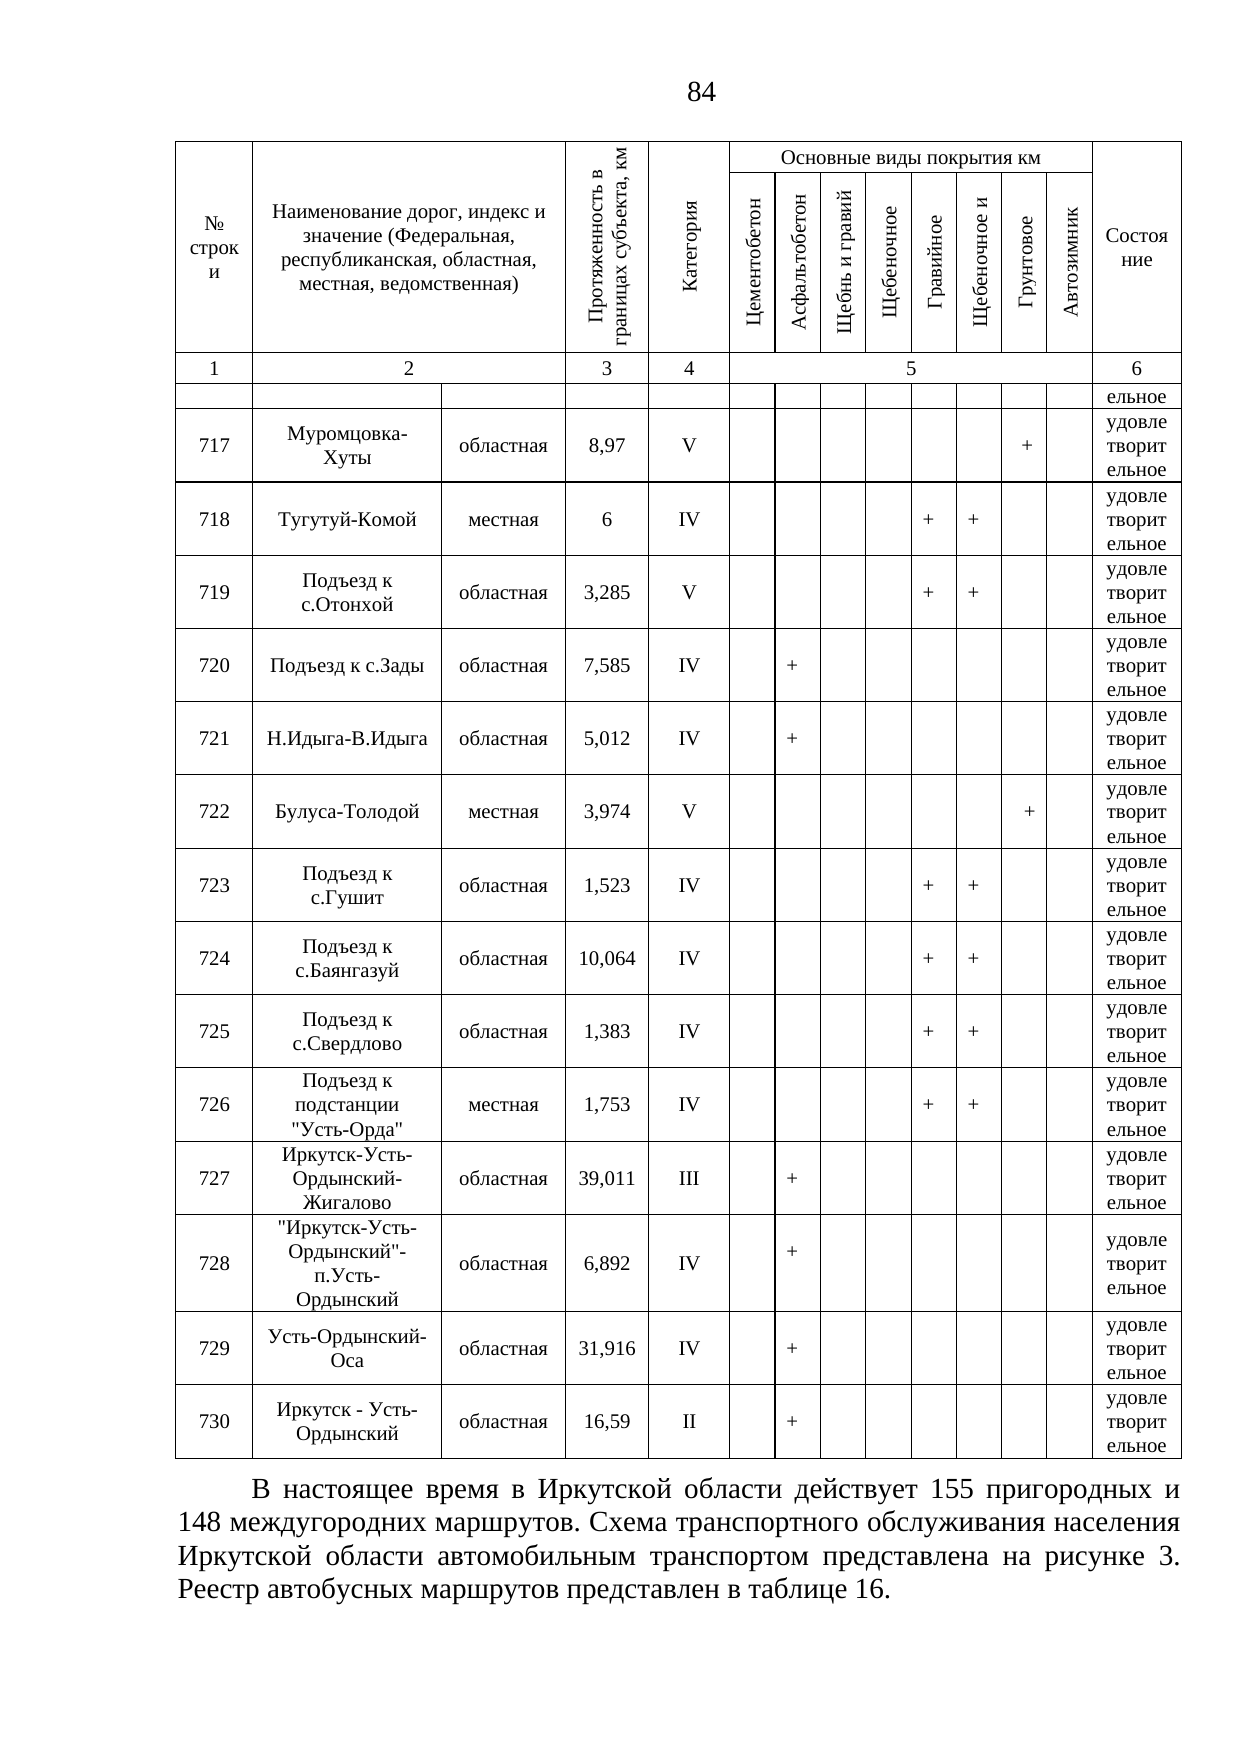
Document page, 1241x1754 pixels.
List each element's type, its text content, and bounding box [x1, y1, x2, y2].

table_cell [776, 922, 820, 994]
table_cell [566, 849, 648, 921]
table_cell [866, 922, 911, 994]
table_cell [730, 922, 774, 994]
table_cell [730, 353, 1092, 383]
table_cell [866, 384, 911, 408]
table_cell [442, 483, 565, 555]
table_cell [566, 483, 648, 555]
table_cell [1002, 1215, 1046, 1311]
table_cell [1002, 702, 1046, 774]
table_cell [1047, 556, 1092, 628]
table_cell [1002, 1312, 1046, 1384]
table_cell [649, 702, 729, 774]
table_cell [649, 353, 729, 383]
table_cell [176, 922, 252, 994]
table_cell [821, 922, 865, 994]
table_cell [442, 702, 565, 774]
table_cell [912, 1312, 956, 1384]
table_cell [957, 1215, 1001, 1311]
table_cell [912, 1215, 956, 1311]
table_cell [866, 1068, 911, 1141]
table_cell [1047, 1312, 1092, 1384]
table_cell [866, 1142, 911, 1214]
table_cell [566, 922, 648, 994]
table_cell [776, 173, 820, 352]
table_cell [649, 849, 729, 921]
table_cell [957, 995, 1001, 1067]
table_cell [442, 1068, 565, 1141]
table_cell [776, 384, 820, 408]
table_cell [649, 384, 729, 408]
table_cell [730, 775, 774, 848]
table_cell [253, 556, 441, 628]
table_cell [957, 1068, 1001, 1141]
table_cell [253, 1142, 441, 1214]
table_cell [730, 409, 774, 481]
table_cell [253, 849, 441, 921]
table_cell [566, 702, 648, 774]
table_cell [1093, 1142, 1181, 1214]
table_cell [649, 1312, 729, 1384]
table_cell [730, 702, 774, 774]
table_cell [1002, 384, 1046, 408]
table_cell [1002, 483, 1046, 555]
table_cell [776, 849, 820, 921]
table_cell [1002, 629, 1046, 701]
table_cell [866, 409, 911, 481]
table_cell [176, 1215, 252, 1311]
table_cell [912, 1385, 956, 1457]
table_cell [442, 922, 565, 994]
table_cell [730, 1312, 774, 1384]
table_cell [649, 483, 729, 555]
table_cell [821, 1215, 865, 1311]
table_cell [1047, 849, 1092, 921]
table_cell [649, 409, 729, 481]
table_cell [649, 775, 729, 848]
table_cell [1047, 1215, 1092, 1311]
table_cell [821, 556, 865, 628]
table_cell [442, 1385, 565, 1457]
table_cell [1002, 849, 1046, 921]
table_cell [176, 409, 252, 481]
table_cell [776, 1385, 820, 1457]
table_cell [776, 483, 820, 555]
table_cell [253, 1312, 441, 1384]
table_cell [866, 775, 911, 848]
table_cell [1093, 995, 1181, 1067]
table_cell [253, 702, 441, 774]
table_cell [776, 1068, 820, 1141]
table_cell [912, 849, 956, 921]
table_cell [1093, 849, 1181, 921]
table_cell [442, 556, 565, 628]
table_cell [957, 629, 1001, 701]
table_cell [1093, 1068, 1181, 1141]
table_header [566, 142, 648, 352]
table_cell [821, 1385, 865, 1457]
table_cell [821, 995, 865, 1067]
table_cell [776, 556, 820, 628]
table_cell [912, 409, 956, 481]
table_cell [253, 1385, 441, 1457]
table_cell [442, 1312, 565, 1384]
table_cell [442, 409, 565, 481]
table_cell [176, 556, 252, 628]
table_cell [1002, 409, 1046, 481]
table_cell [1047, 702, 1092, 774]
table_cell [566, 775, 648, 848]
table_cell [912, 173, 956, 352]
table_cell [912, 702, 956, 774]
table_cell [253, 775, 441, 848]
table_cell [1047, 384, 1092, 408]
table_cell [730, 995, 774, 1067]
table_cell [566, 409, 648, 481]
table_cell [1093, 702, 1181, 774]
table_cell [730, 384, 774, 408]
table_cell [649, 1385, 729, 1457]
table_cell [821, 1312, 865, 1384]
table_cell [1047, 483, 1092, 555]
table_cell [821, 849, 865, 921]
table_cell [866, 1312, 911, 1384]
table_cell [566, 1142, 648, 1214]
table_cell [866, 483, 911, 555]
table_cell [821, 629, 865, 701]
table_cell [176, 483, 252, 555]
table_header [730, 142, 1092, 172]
text В настоящее время в Иркутской области действует 155 пригородных и 148 междугородних маршрутов. Схема транспортного обслуживания населения Иркутской области автомобильным транспортом представлена на рисунке 3. Реестр автобусных маршрутов представлен в таблице 16. [177, 1471, 1181, 1605]
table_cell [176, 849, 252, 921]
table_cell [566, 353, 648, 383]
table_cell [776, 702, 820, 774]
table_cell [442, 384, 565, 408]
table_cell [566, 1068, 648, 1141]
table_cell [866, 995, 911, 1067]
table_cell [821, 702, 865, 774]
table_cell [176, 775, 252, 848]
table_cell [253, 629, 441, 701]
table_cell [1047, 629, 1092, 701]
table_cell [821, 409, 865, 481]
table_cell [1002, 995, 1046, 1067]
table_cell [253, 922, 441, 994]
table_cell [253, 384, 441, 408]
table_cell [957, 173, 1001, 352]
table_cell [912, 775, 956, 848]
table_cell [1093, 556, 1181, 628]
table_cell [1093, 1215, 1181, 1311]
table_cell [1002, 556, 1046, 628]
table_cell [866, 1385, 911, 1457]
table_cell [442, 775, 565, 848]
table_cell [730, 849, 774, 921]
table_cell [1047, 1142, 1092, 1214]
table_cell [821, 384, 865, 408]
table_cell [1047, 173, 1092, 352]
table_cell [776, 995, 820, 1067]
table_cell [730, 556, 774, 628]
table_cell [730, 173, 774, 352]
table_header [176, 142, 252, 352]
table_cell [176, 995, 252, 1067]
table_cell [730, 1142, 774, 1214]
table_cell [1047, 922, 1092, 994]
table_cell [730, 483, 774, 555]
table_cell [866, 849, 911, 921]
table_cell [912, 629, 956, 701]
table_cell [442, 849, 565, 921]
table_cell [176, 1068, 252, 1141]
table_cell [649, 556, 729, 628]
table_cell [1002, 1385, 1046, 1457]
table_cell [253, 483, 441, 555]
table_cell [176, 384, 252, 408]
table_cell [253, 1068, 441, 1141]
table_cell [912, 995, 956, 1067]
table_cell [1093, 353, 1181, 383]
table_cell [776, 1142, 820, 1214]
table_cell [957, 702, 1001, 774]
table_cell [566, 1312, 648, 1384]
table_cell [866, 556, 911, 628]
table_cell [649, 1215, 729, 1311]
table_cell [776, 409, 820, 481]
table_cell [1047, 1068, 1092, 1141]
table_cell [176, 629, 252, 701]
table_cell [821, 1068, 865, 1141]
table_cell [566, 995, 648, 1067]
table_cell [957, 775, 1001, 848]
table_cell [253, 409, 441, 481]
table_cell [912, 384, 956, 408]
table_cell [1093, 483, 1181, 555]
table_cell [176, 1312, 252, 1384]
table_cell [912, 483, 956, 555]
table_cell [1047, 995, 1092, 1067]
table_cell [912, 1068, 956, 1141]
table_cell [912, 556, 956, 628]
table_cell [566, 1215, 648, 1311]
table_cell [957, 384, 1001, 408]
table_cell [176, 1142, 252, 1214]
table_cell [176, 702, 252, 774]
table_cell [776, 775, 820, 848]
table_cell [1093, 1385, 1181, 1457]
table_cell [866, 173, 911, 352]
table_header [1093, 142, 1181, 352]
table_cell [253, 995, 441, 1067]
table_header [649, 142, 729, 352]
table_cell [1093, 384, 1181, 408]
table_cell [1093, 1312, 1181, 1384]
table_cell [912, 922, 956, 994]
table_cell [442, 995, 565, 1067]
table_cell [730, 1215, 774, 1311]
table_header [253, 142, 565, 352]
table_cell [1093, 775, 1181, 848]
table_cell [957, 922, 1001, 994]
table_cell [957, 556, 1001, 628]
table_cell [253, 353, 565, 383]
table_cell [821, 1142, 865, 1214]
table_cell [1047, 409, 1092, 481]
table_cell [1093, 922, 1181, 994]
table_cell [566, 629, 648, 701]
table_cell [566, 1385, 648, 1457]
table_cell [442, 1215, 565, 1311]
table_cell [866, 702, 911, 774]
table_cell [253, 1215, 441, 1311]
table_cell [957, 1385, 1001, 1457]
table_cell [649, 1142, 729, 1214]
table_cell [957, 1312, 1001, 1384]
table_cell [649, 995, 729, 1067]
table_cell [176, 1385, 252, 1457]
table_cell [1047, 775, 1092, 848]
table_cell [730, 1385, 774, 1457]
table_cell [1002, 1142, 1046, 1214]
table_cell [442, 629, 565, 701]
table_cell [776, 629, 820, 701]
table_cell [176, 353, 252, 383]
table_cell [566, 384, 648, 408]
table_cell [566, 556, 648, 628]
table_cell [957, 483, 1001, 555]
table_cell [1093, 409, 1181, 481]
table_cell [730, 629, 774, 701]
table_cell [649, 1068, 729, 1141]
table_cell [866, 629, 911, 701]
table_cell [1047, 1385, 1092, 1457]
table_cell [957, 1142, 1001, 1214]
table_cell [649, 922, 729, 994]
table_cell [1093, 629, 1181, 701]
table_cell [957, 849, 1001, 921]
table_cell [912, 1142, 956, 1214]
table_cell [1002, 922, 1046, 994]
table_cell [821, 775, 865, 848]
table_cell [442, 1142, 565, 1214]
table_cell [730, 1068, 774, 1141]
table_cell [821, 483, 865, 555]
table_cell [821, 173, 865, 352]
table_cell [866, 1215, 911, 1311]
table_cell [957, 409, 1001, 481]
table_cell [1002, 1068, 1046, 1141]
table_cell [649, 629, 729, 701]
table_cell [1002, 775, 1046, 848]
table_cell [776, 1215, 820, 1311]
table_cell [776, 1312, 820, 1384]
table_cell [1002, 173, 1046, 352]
